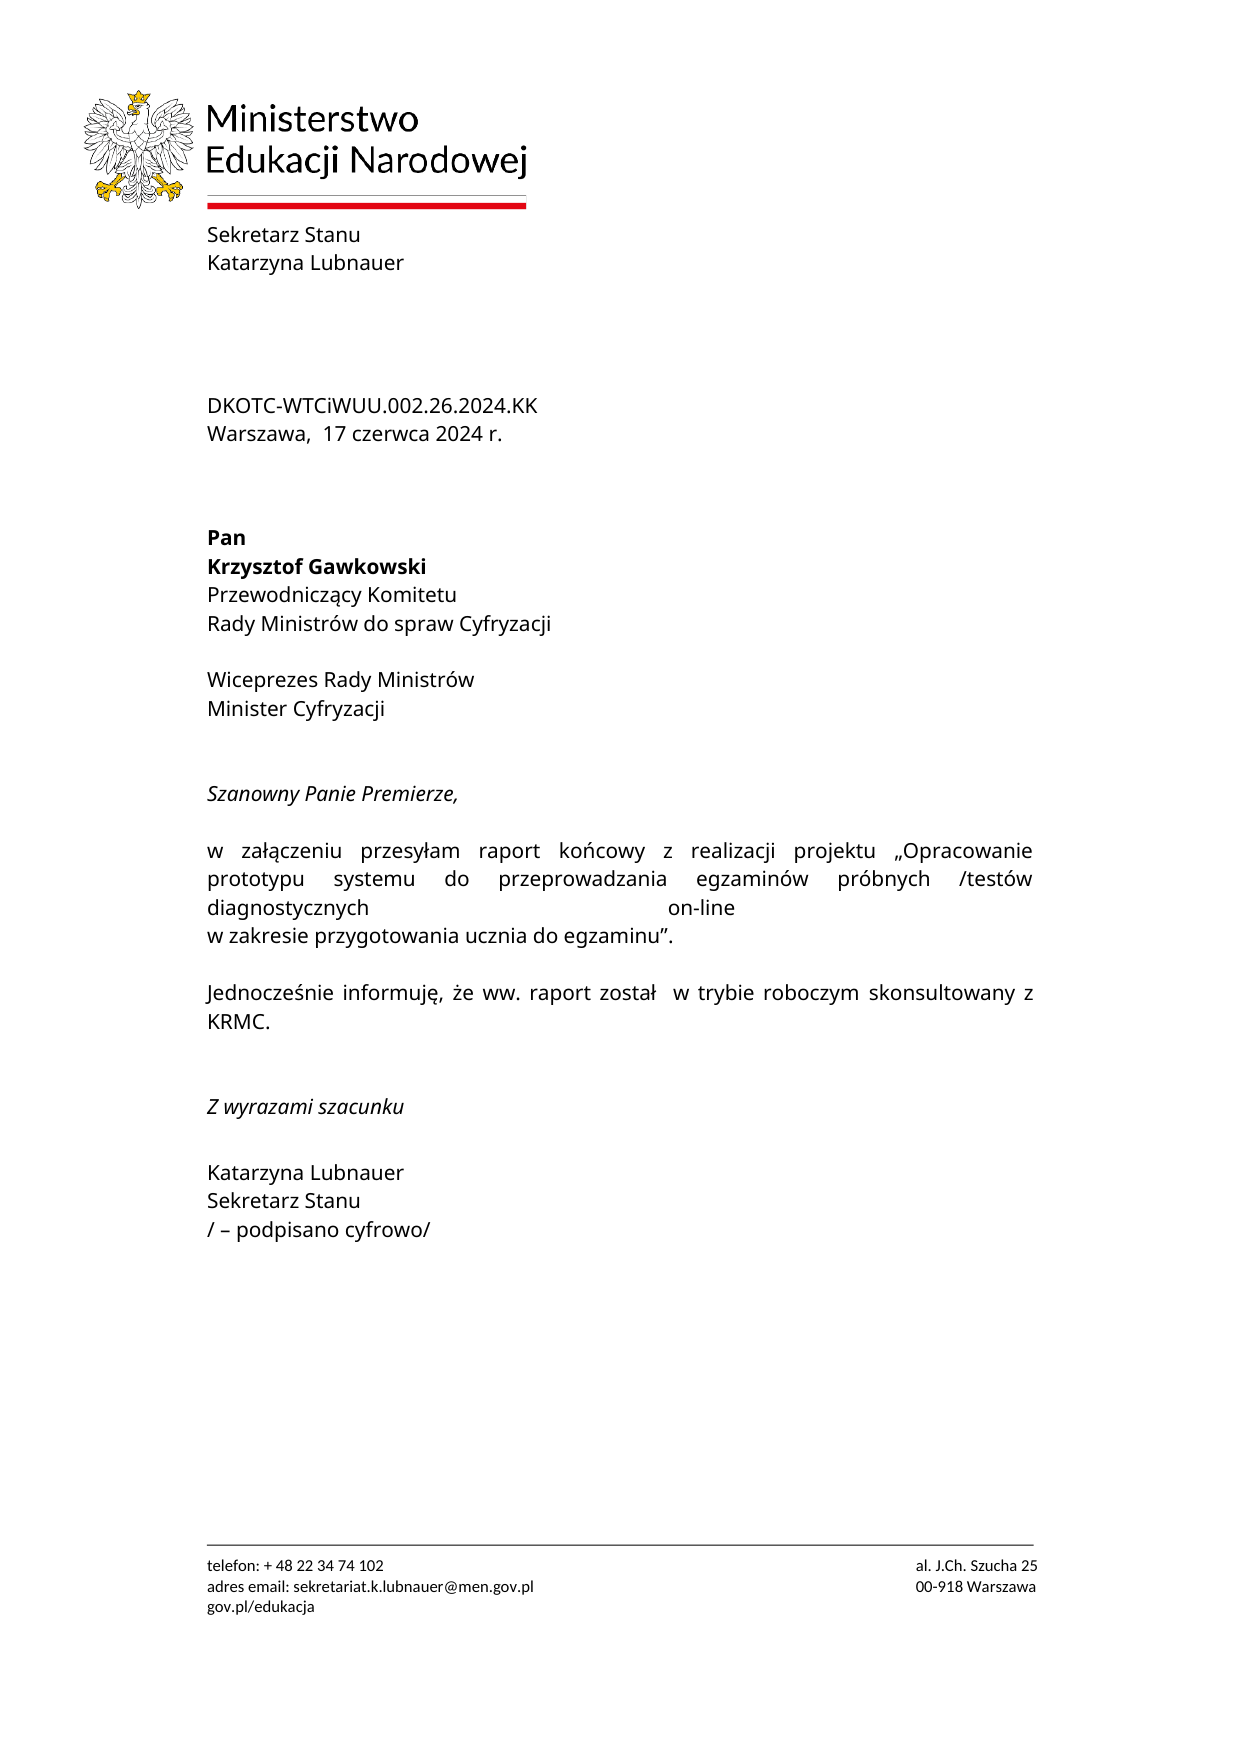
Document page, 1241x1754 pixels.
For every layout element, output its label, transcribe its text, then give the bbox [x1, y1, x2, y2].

text Przewodniczący Komitetu [207, 580, 1033, 609]
text Katarzyna Lubnauer [207, 248, 1033, 277]
text Rady Ministrów do spraw Cyfryzacji [207, 609, 1033, 637]
text Minister Cyfryzacji [207, 694, 1033, 722]
text Jednocześnie informuję, że ww. raport został w trybie roboczym skonsultowany z KRMC. [207, 978, 1033, 1035]
text w załączeniu przesyłam raport końcowy z realizacji projektu „Opracowanie prototypu systemu do przeprowadzania egzaminów próbnych /testów diagnostycznych on-line w zakresie przygotowania ucznia do egzaminu”. [207, 836, 1033, 950]
text Sekretarz Stanu [207, 220, 1033, 248]
text Z wyrazami szacunku [207, 1092, 1033, 1121]
text Warszawa, 17 czerwca 2024 r. [207, 419, 1033, 448]
text Sekretarz Stanu / – podpisano cyfrowo/ [207, 1186, 1033, 1243]
text Krzysztof Gawkowski [207, 552, 1033, 580]
text DKOTC-WTCiWUU.002.26.2024.KK [207, 391, 1033, 419]
picture [74, 81, 531, 216]
text Katarzyna Lubnauer [207, 1158, 1033, 1186]
text Wiceprezes Rady Ministrów [207, 666, 1033, 694]
text Szanowny Panie Premierze, [207, 779, 1033, 808]
text Pan [207, 523, 1033, 552]
